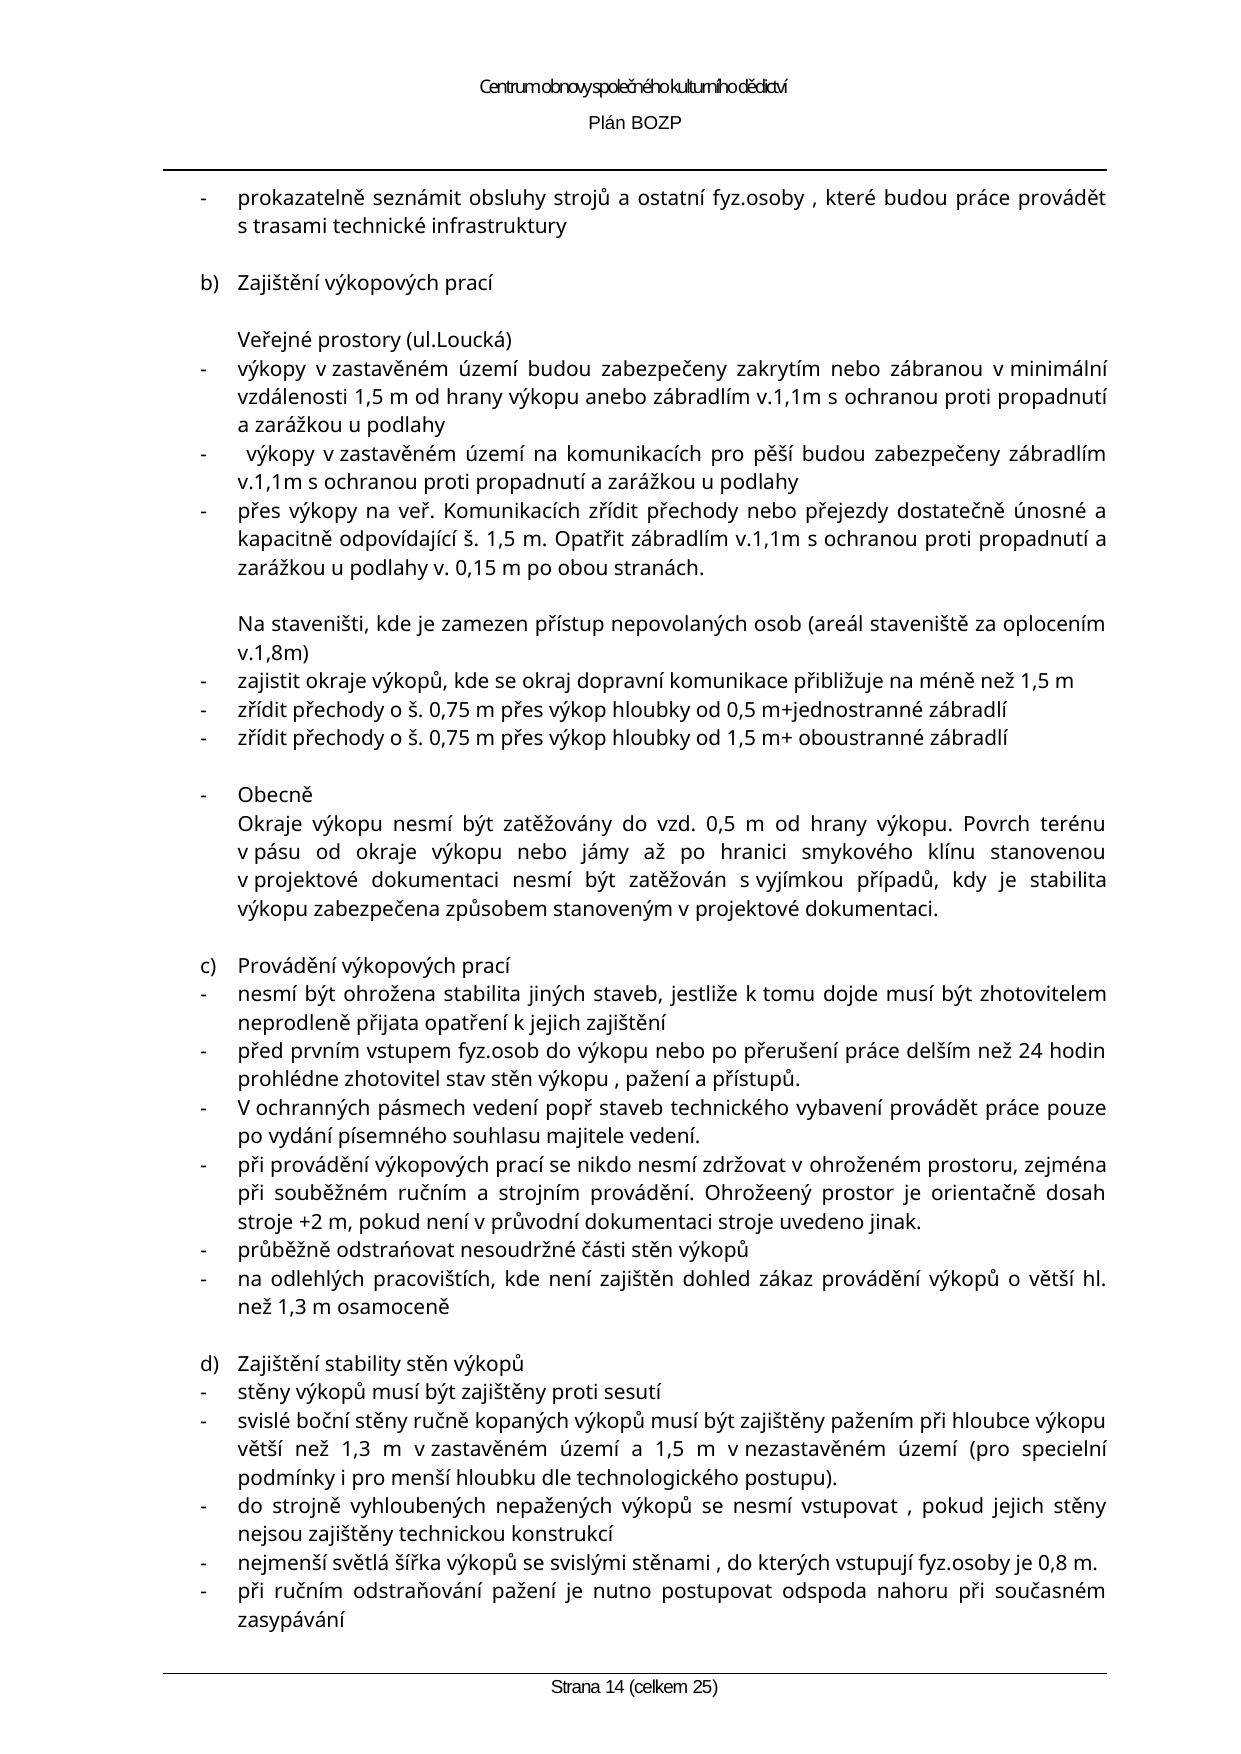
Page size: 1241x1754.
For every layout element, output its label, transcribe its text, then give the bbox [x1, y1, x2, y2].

list prokazatelně seznámit obsluhy strojů a ostatní fyz.osoby , které budou práce provádět s trasami technické infrastruktury [200, 183, 1107, 240]
list nesmí být ohrožena stabilita jiných staveb, jestliže k tomu dojde musí být zhotovitelem neprodleně přijata opatření k jejich zajištění [200, 979, 1107, 1036]
list před prvním vstupem fyz.osob do výkopu nebo po přerušení práce delším než 24 hodin prohlédne zhotovitel stav stěn výkopu , pažení a přístupů. [200, 1036, 1107, 1093]
list Zajištění výkopových prací [200, 268, 1107, 297]
list V ochranných pásmech vedení popř staveb technického vybavení provádět práce pouze po vydání písemného souhlasu majitele vedení. [200, 1093, 1107, 1150]
list Provádění výkopových prací [200, 951, 1107, 979]
list při provádění výkopových prací se nikdo nesmí zdržovat v ohroženém prostoru, zejména při souběžném ručním a strojním provádění. Ohrožeený prostor je orientačně dosah stroje +2 m, pokud není v průvodní dokumentaci stroje uvedeno jinak. [200, 1150, 1107, 1235]
list průběžně odstrańovat nesoudržné části stěn výkopů [200, 1235, 1107, 1264]
list přes výkopy na veř. Komunikacích zřídit přechody nebo přejezdy dostatečně únosné a kapacitně odpovídající š. 1,5 m. Opatřit zábradlím v.1,1m s ochranou proti propadnutí a zarážkou u podlahy v. 0,15 m po obou stranách. [200, 496, 1107, 581]
list výkopy v zastavěném území na komunikacích pro pěší budou zabezpečeny zábradlím v.1,1m s ochranou proti propadnutí a zarážkou u podlahy [200, 439, 1107, 496]
list zřídit přechody o š. 0,75 m přes výkop hloubky od 1,5 m+ oboustranné zábradlí [200, 723, 1107, 752]
list stěny výkopů musí být zajištěny proti sesutí [200, 1377, 1107, 1406]
list nejmenší světlá šířka výkopů se svislými stěnami , do kterých vstupují fyz.osoby je 0,8 m. [200, 1548, 1107, 1576]
list Obecně [200, 780, 1107, 809]
list výkopy v zastavěném území budou zabezpečeny zakrytím nebo zábranou v minimální vzdálenosti 1,5 m od hrany výkopu anebo zábradlím v.1,1m s ochranou proti propadnutí a zarážkou u podlahy [200, 354, 1107, 439]
list zajistit okraje výkopů, kde se okraj dopravní komunikace přibližuje na méně než 1,5 m [200, 666, 1107, 695]
list do strojně vyhloubených nepažených výkopů se nesmí vstupovat , pokud jejich stěny nejsou zajištěny technickou konstrukcí [200, 1491, 1107, 1548]
text Veřejné prostory (ul.Loucká) [237, 325, 1107, 354]
list Zajištění stability stěn výkopů [200, 1349, 1107, 1377]
list na odlehlých pracovištích, kde není zajištěn dohled zákaz provádění výkopů o větší hl. než 1,3 m osamoceně [200, 1264, 1107, 1321]
list při ručním odstraňování pažení je nutno postupovat odspoda nahoru při současném zasypávání [200, 1576, 1107, 1633]
text Na staveništi, kde je zamezen přístup nepovolaných osob (areál staveniště za oplocením v.1,8m) [237, 609, 1107, 666]
text Okraje výkopu nesmí být zatěžovány do vzd. 0,5 m od hrany výkopu. Povrch terénu v pásu od okraje výkopu nebo jámy až po hranici smykového klínu stanovenou v projektové dokumentaci nesmí být zatěžován s vyjímkou případů, kdy je stabilita výkopu zabezpečena způsobem stanoveným v projektové dokumentaci. [237, 809, 1107, 922]
list svislé boční stěny ručně kopaných výkopů musí být zajištěny pažením při hloubce výkopu větší než 1,3 m v zastavěném území a 1,5 m v nezastavěném území (pro specielní podmínky i pro menší hloubku dle technologického postupu). [200, 1406, 1107, 1491]
list zřídit přechody o š. 0,75 m přes výkop hloubky od 0,5 m+jednostranné zábradlí [200, 695, 1107, 723]
